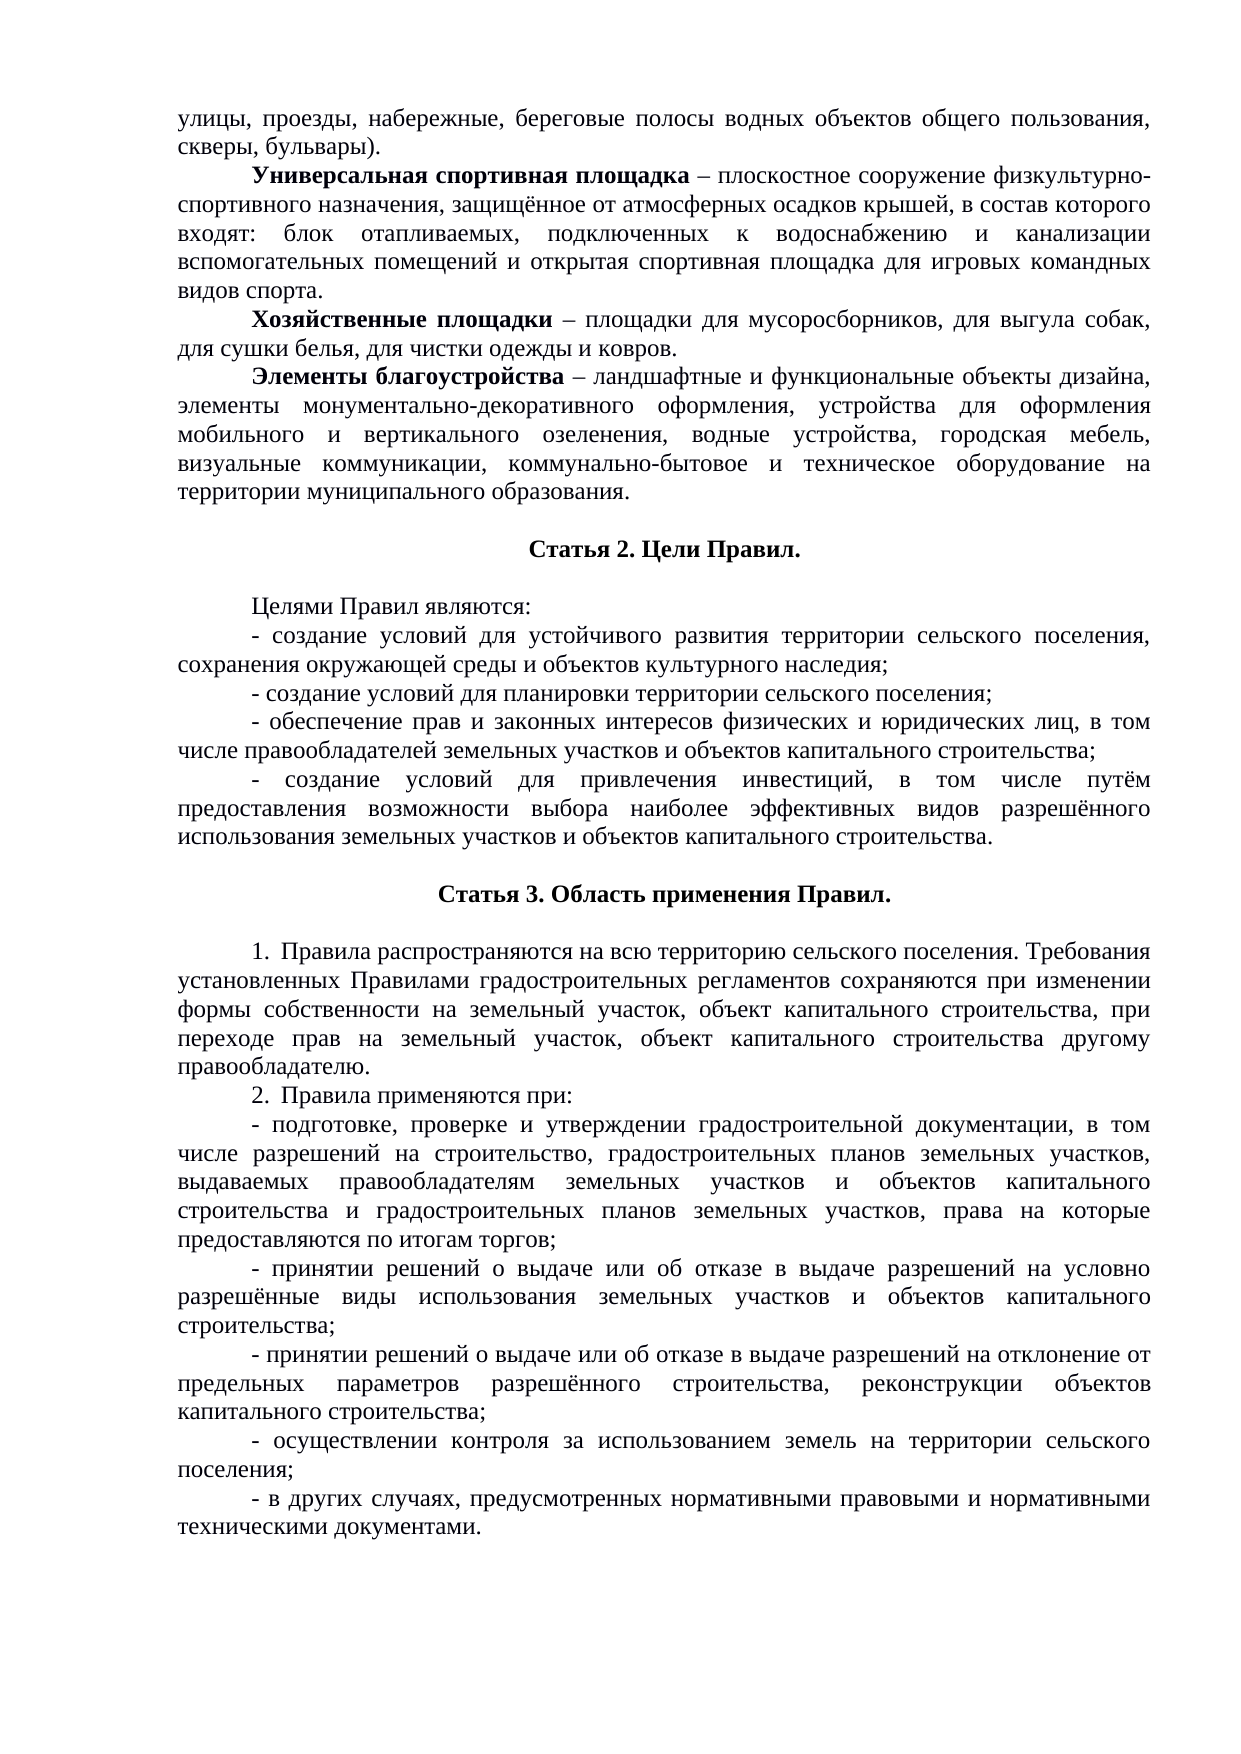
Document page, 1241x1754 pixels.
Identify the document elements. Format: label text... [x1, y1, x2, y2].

text Универсальная спортивная площадка – плоскостное сооружение физкультурно-спортивного назначения, защищённое от атмосферных осадков крышей, в состав которого входят: блок отапливаемых, подключенных к водоснабжению и канализации вспомогательных помещений и открытая спортивная площадка для игровых командных видов спорта. [177, 160, 1152, 304]
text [177, 103, 1152, 160]
text - обеспечение прав и законных интересов физических и юридических лиц, в том числе правообладателей земельных участков и объектов капитального строительства; [177, 706, 1152, 764]
list Статья 2. Цели Правил. [177, 534, 1152, 563]
text - создание условий для привлечения инвестиций, в том числе путём предоставления возможности выбора наиболее эффективных видов разрешённого использования земельных участков и объектов капитального строительства. [177, 764, 1152, 850]
list Статья 3. Область применения Правил. [177, 879, 1152, 908]
text - принятии решений о выдаче или об отказе в выдаче разрешений на отклонение от предельных параметров разрешённого строительства, реконструкции объектов капитального строительства; [177, 1339, 1152, 1425]
text - создание условий для устойчивого развития территории сельского поселения, сохранения окружающей среды и объектов культурного наследия; [177, 620, 1152, 678]
text - осуществлении контроля за использованием земель на территории сельского поселения; [177, 1425, 1152, 1483]
text - подготовке, проверке и утверждении градостроительной документации, в том числе разрешений на строительство, градостроительных планов земельных участков, выдаваемых правообладателям земельных участков и объектов капитального строительства и градостроительных планов земельных участков, права на которые предоставляются по итогам торгов; [177, 1109, 1152, 1253]
text - принятии решений о выдаче или об отказе в выдаче разрешений на условно разрешённые виды использования земельных участков и объектов капитального строительства; [177, 1253, 1152, 1339]
text 1. Правила распространяются на всю территорию сельского поселения. Требования установленных Правилами градостроительных регламентов сохраняются при изменении формы собственности на земельный участок, объект капитального строительства, при переходе прав на земельный участок, объект капитального строительства другому правообладателю. [177, 936, 1152, 1080]
text - создание условий для планировки территории сельского поселения; [177, 678, 1152, 706]
text Элементы благоустройства – ландшафтные и функциональные объекты дизайна, элементы монументально-декоративного оформления, устройства для оформления мобильного и вертикального озеленения, водные устройства, городская мебель, визуальные коммуникации, коммунально-бытовое и техническое оборудование на территории муниципального образования. [177, 361, 1152, 505]
text - в других случаях, предусмотренных нормативными правовыми и нормативными техническими документами. [177, 1483, 1152, 1540]
text Хозяйственные площадки – площадки для мусоросборников, для выгула собак, для сушки белья, для чистки одежды и ковров. [177, 304, 1152, 361]
text Целями Правил являются: [177, 591, 1152, 620]
text 2. Правила применяются при: [177, 1080, 1152, 1109]
